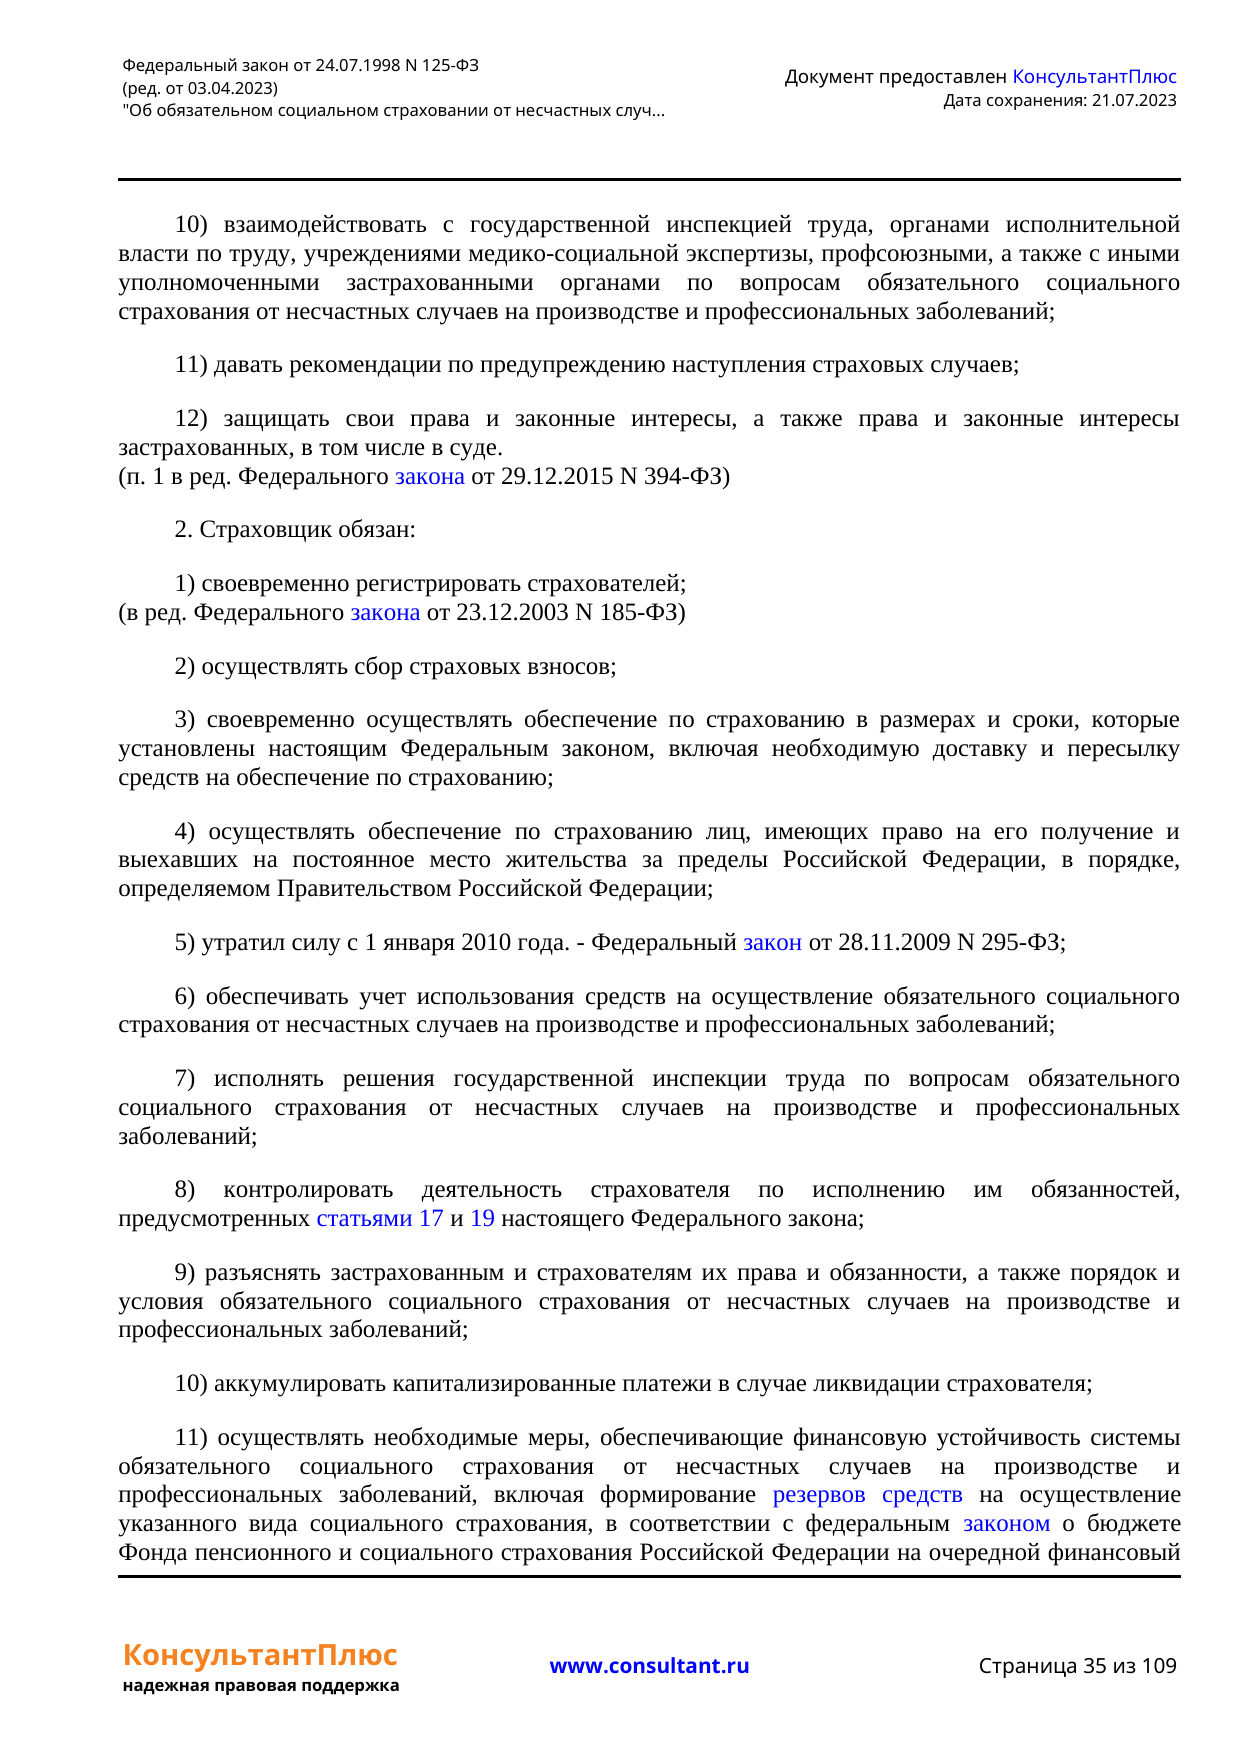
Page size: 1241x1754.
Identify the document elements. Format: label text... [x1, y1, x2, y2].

text 9) разъяснять застрахованным и страхователям их права и обязанности, а также порядок и условия обязательного социального страхования от несчастных случаев на производстве и профессиональных заболеваний; [118, 1257, 1181, 1343]
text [118, 1422, 1181, 1566]
text 5) утратил силу с 1 января 2010 года. - Федеральный закон от 28.11.2009 N 295-ФЗ; [118, 927, 1181, 956]
text 10) взаимодействовать с государственной инспекцией труда, органами исполнительной власти по труду, учреждениями медико-социальной экспертизы, профсоюзными, а также с иными уполномоченными застрахованными органами по вопросам обязательного социального страхования от несчастных случаев на производстве и профессиональных заболеваний; [118, 209, 1181, 324]
text 6) обеспечивать учет использования средств на осуществление обязательного социального страхования от несчастных случаев на производстве и профессиональных заболеваний; [118, 981, 1181, 1038]
text 1) своевременно регистрировать страхователей; [118, 568, 1181, 597]
text 12) защищать свои права и законные интересы, а также права и законные интересы застрахованных, в том числе в суде. [118, 403, 1181, 461]
text 10) аккумулировать капитализированные платежи в случае ликвидации страхователя; [118, 1368, 1181, 1397]
text 4) осуществлять обеспечение по страхованию лиц, имеющих право на его получение и выехавших на постоянное место жительства за пределы Российской Федерации, в порядке, определяемом Правительством Российской Федерации; [118, 816, 1181, 902]
text 7) исполнять решения государственной инспекции труда по вопросам обязательного социального страхования от несчастных случаев на производстве и профессиональных заболеваний; [118, 1063, 1181, 1149]
text 11) давать рекомендации по предупреждению наступления страховых случаев; [118, 349, 1181, 378]
text 2. Страховщик обязан: [118, 514, 1181, 543]
text (п. 1 в ред. Федерального закона от 29.12.2015 N 394-ФЗ) [118, 461, 1181, 489]
text 2) осуществлять сбор страховых взносов; [118, 651, 1181, 679]
text 3) своевременно осуществлять обеспечение по страхованию в размерах и сроки, которые установлены настоящим Федеральным законом, включая необходимую доставку и пересылку средств на обеспечение по страхованию; [118, 704, 1181, 791]
text 8) контролировать деятельность страхователя по исполнению им обязанностей, предусмотренных статьями 17 и 19 настоящего Федерального закона; [118, 1174, 1181, 1232]
text (в ред. Федерального закона от 23.12.2003 N 185-ФЗ) [118, 597, 1181, 626]
